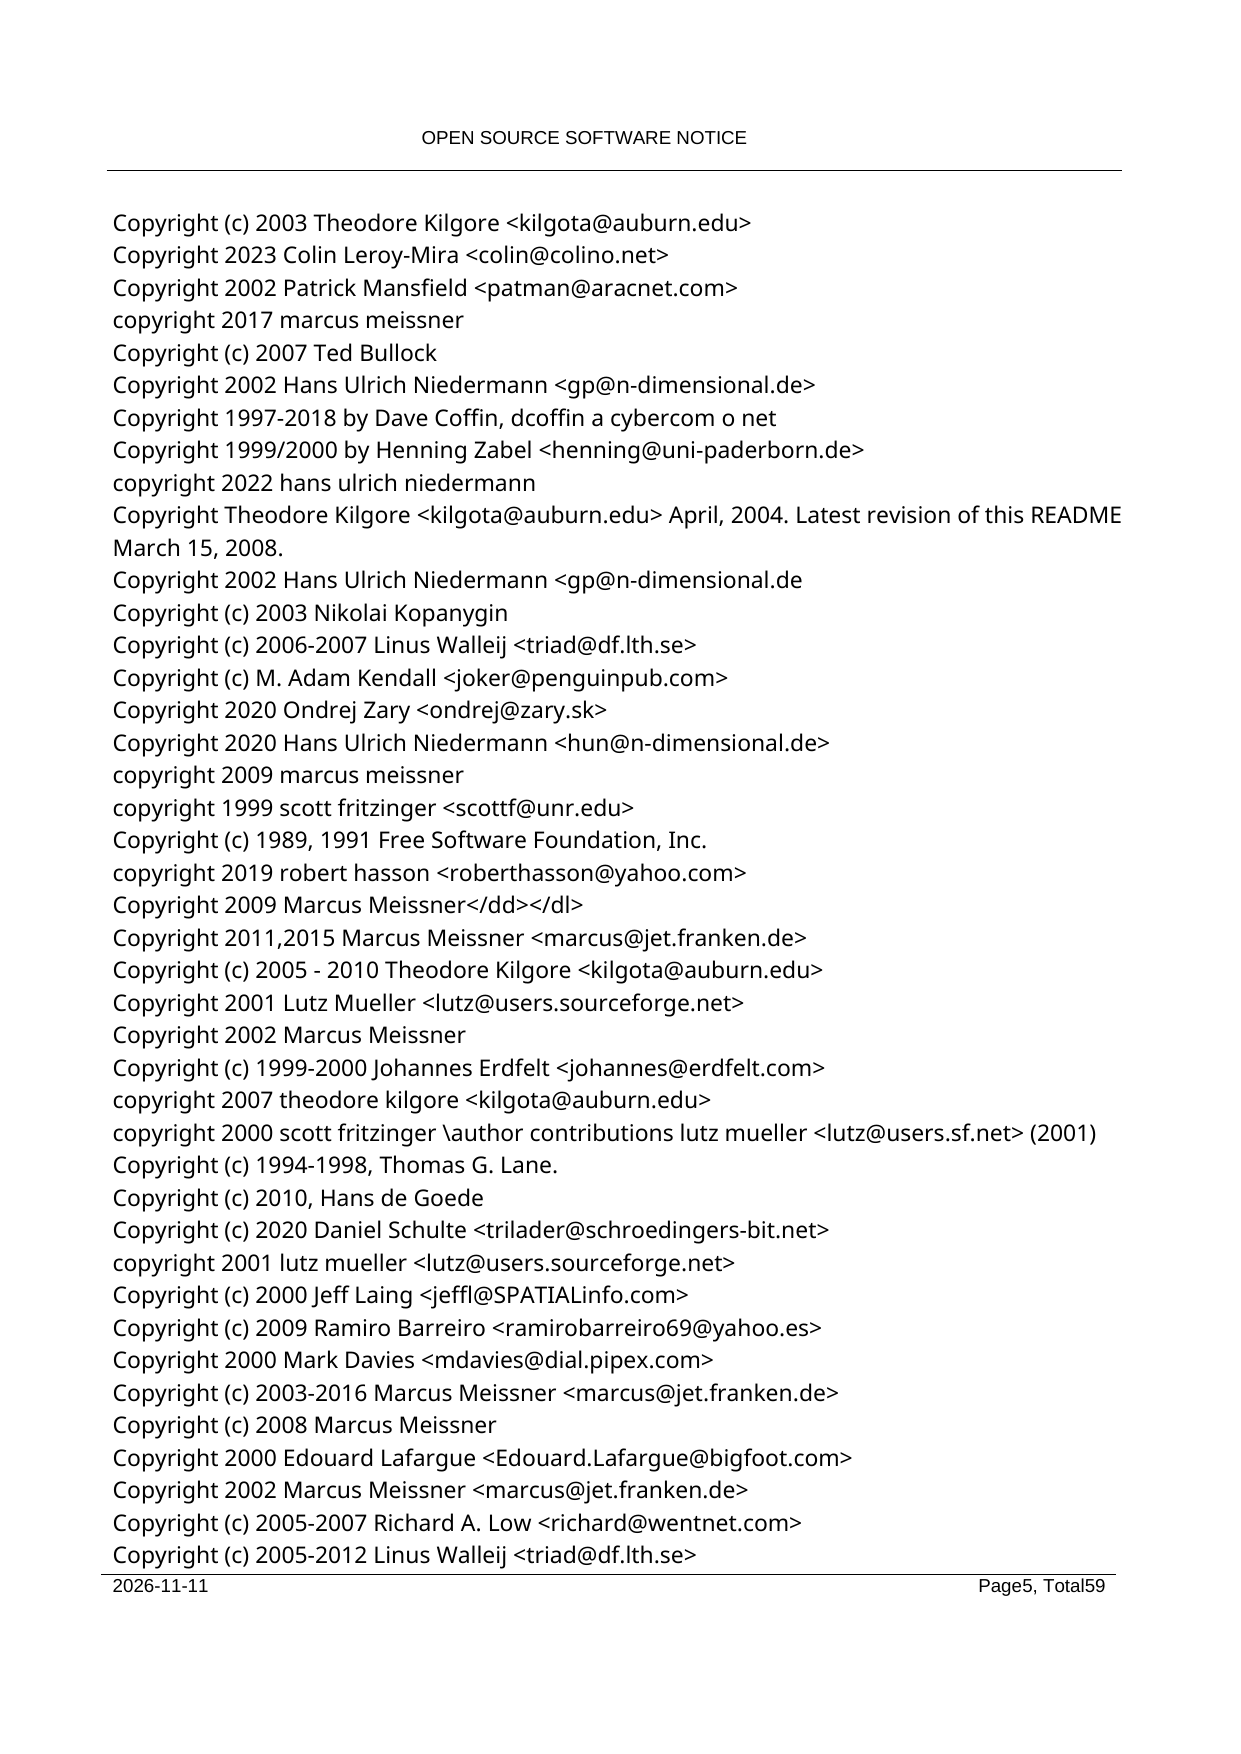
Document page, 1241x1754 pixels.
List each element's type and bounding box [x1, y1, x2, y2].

text [112, 206, 1128, 1571]
